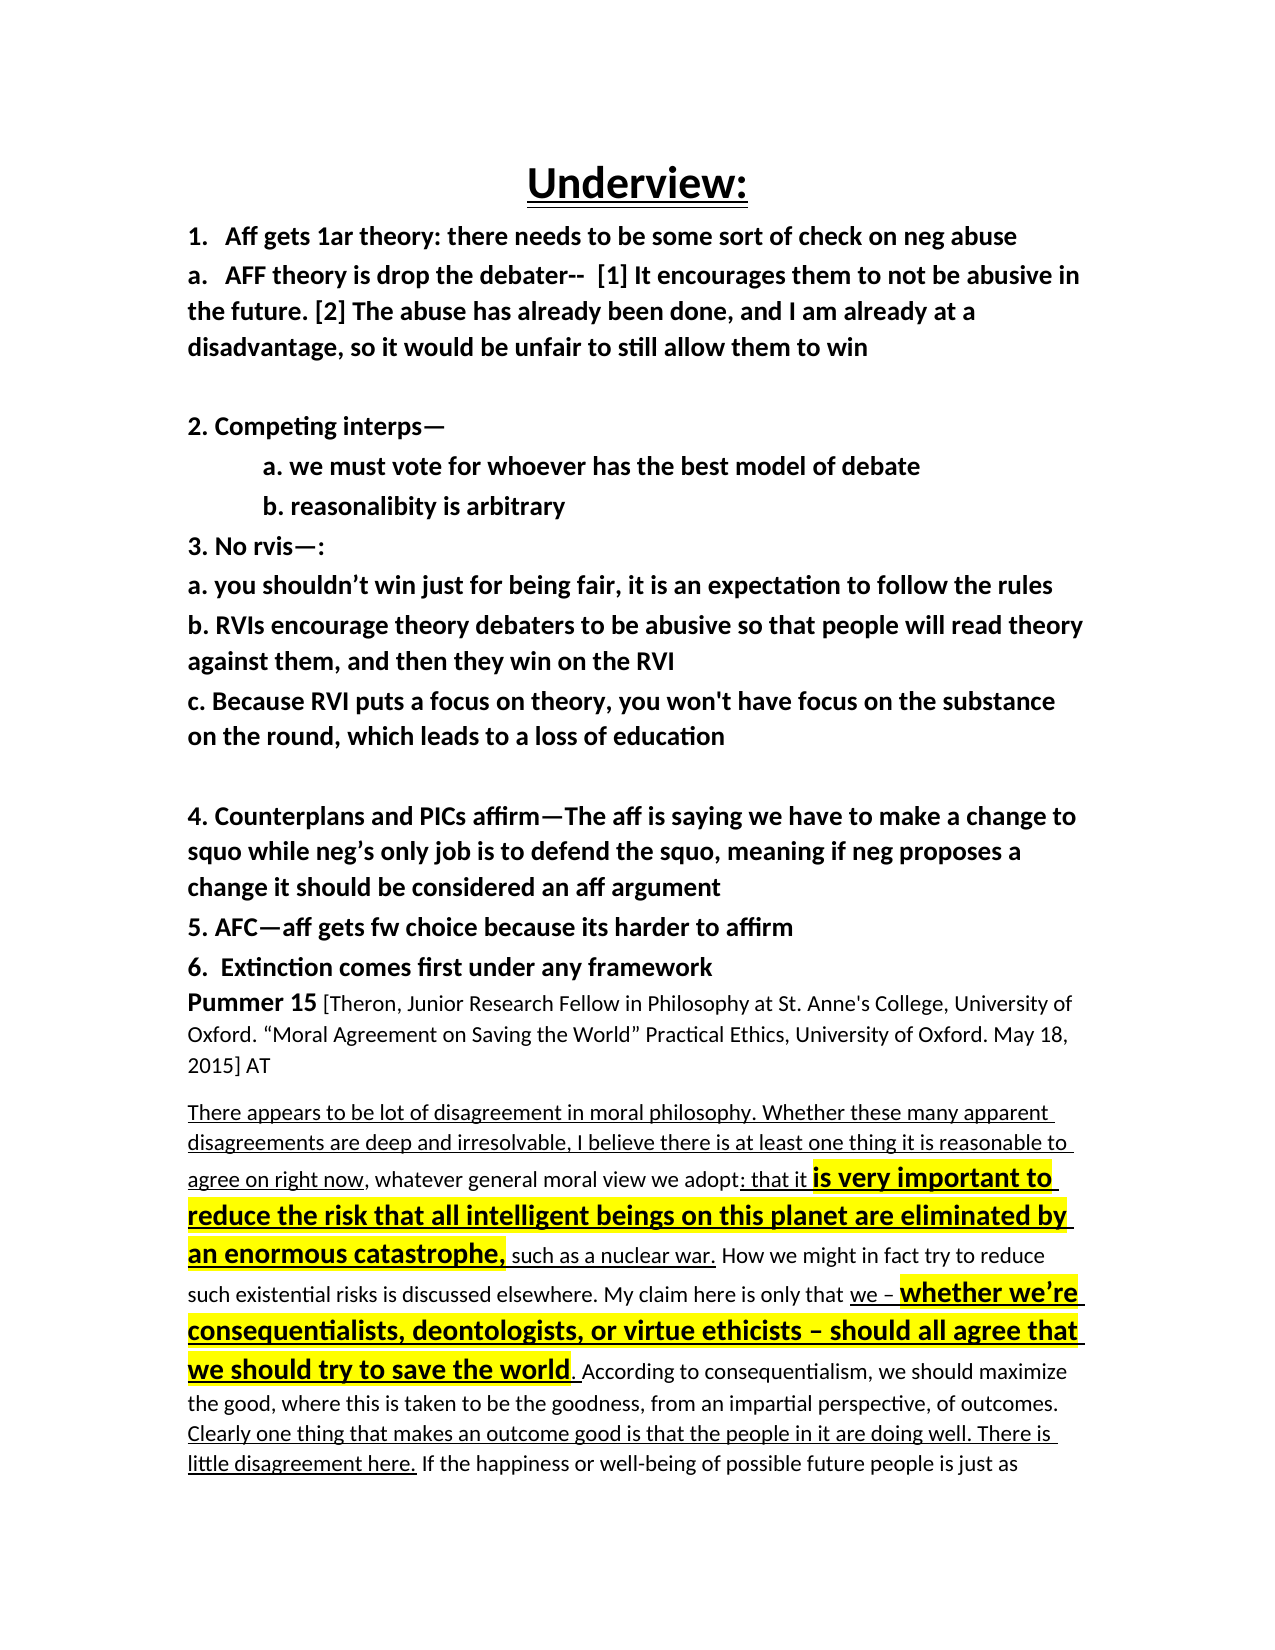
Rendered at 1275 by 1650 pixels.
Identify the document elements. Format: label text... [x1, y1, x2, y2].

subtitle a. we must vote for whoever has the best model of debate [187, 449, 1087, 482]
subtitle b. RVIs encourage theory debaters to be abusive so that people will read theory against them, and then they win on the RVI [187, 608, 1087, 677]
subtitle Aff gets 1ar theory: there needs to be some sort of check on neg abuse [187, 219, 1087, 252]
subtitle 3. No rvis—: [187, 529, 1087, 562]
subtitle Underview: [187, 154, 1087, 210]
subtitle c. Because RVI puts a focus on theory, you won't have focus on the substance on the round, which leads to a loss of education [187, 684, 1087, 752]
subtitle AFF theory is drop the debater-- [1] It encourages them to not be abusive in the future. [2] The abuse has already been done, and I am already at a disadvantage, so it would be unfair to still allow them to win [187, 258, 1087, 363]
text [187, 1098, 1087, 1477]
subtitle 2. Competing interps— [187, 409, 1087, 442]
subtitle 6. Extinction comes first under any framework [187, 950, 1087, 983]
subtitle 5. AFC—aff gets fw choice because its harder to affirm [187, 910, 1087, 943]
subtitle b. reasonalibity is arbitrary [187, 489, 1087, 522]
text Pummer 15 [Theron, Junior Research Fellow in Philosophy at St. Anne's College, University of Oxford. “Moral Agreement on Saving the World” Practical Ethics, University of Oxford. May 18, 2015] AT [187, 985, 1087, 1079]
subtitle a. you shouldn’t win just for being fair, it is an expectation to follow the rules [187, 568, 1087, 601]
subtitle 4. Counterplans and PICs affirm—The aff is saying we have to make a change to squo while neg’s only job is to defend the squo, meaning if neg proposes a change it should be considered an aff argument [187, 799, 1087, 903]
